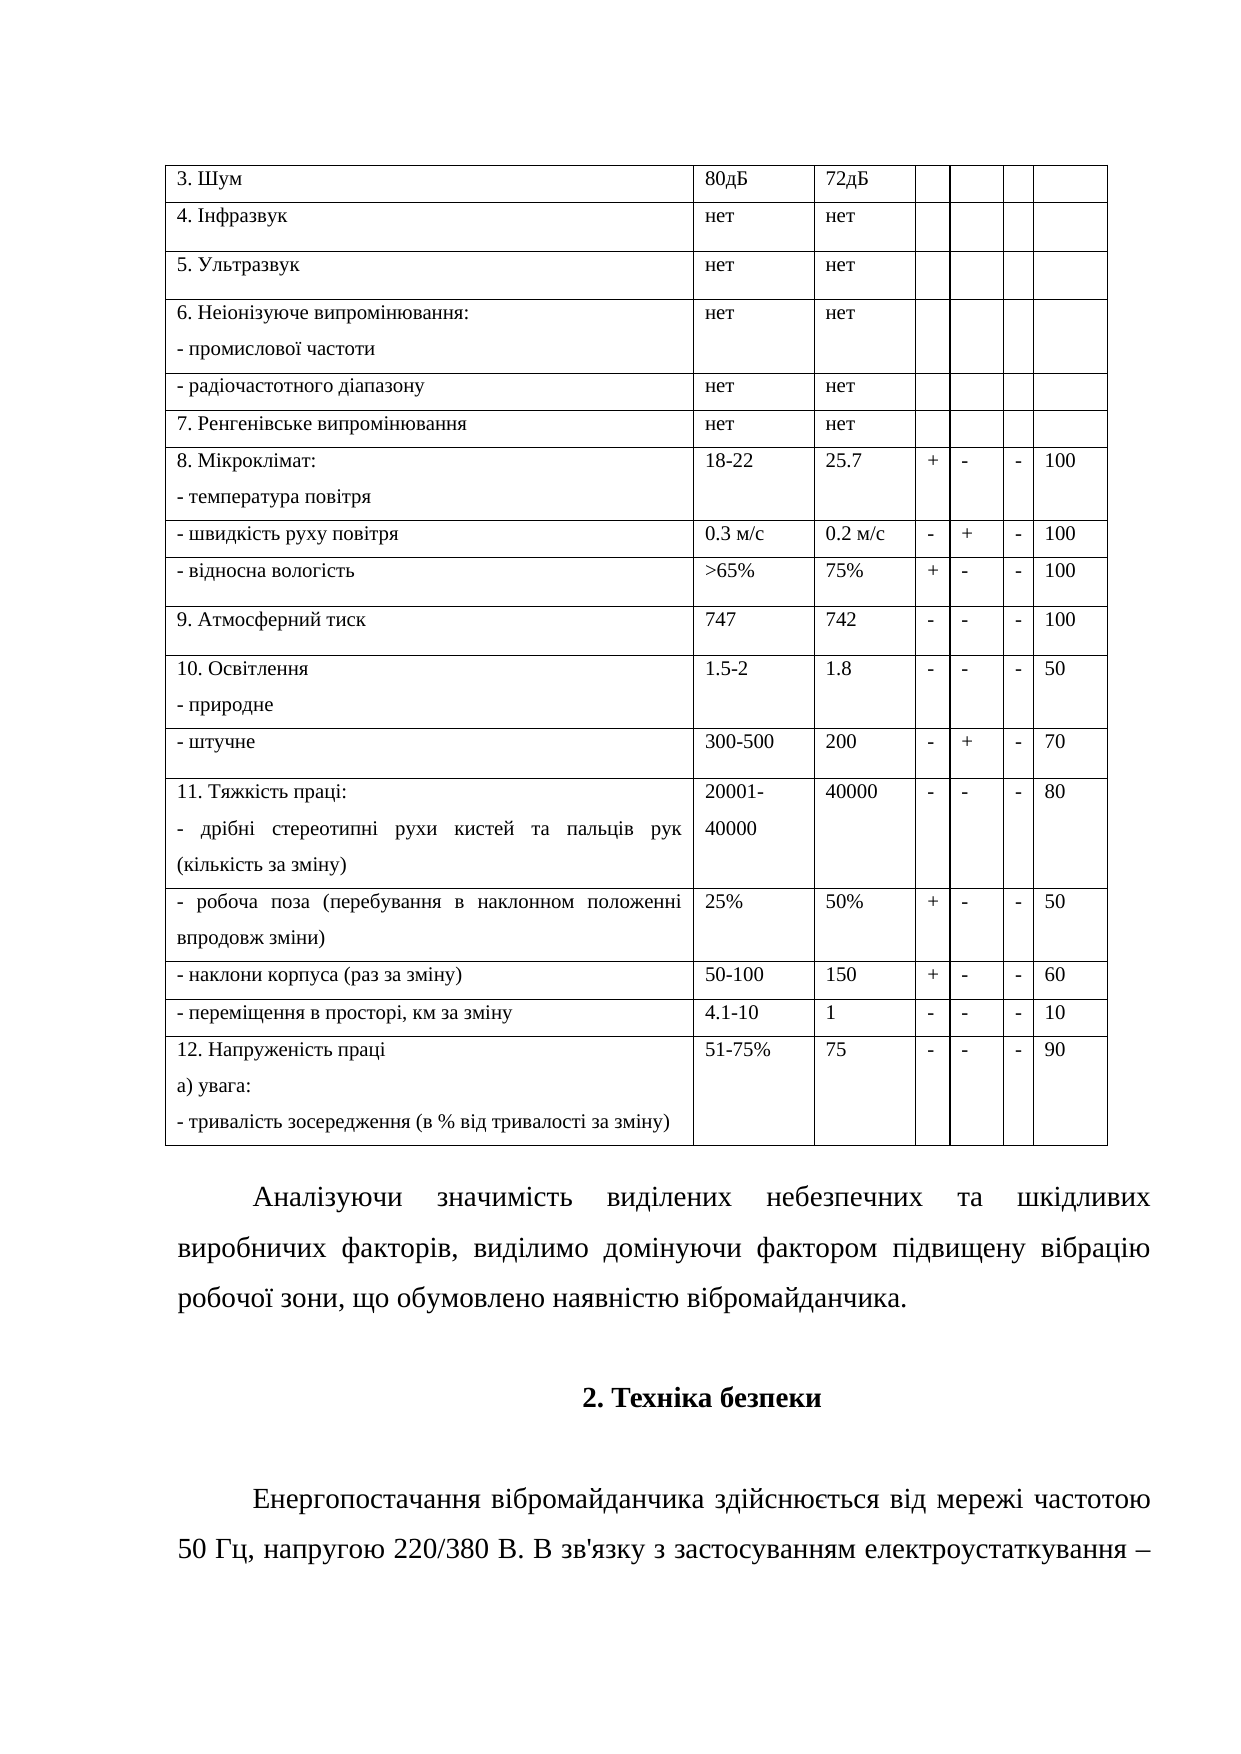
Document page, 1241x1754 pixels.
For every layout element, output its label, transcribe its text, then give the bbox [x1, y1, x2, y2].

table_cell - [951, 1037, 1003, 1145]
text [177, 1481, 1152, 1565]
table_cell 10. Освітлення - природне [166, 656, 693, 728]
table_cell - [916, 779, 949, 887]
table_cell - [1004, 558, 1033, 606]
table_cell [916, 252, 949, 299]
table_cell 747 [694, 607, 814, 654]
table_cell нет [694, 300, 814, 372]
table_cell 18-22 [694, 448, 814, 520]
table_cell 90 [1034, 1037, 1107, 1145]
table_cell 7. Ренгенівське випромінювання [166, 411, 693, 447]
table_cell [951, 374, 1003, 409]
table_cell 1.5-2 [694, 656, 814, 728]
table_cell [951, 300, 1003, 372]
table_cell 100 [1034, 607, 1107, 654]
table_cell 50-100 [694, 962, 814, 998]
table_cell 742 [815, 607, 915, 654]
table_cell - переміщення в просторі, км за зміну [166, 1000, 693, 1036]
table_cell [951, 203, 1003, 251]
table_cell - [1004, 1000, 1033, 1036]
table_cell - [1004, 656, 1033, 728]
table_header 3. Шум [166, 166, 693, 202]
table_cell - [1004, 521, 1033, 557]
table_cell [1034, 300, 1107, 372]
table_cell [916, 203, 949, 251]
table_header 72дБ [815, 166, 915, 202]
table_cell [951, 252, 1003, 299]
table_cell 40000 [815, 779, 915, 887]
table_cell 10 [1034, 1000, 1107, 1036]
table_cell 4. Інфразвук [166, 203, 693, 251]
table_cell 80 [1034, 779, 1107, 887]
table_cell - [1004, 448, 1033, 520]
table_cell [1004, 252, 1033, 299]
table_cell - відносна вологість [166, 558, 693, 606]
table_cell 100 [1034, 558, 1107, 606]
table_cell 25% [694, 889, 814, 961]
table_cell нет [815, 411, 915, 447]
table_cell - [916, 521, 949, 557]
table_cell - [1004, 962, 1033, 998]
table_cell + [951, 729, 1003, 778]
table_cell 150 [815, 962, 915, 998]
table_cell 300-500 [694, 729, 814, 778]
table_cell - [951, 779, 1003, 887]
table_cell 100 [1034, 521, 1107, 557]
table_cell - [916, 1037, 949, 1145]
table_cell [916, 374, 949, 409]
table_cell 50% [815, 889, 915, 961]
table_cell - [951, 962, 1003, 998]
table_cell - [951, 656, 1003, 728]
table_cell - [916, 729, 949, 778]
table_cell 75% [815, 558, 915, 606]
table_cell [1034, 252, 1107, 299]
text Аналізуючи значимість виділених небезпечних та шкідливих виробничих факторів, виділимо домінуючи фактором підвищену вібрацію робочої зони, що обумовлено наявністю вібромайданчика. [177, 168, 1152, 1313]
table_cell [1004, 300, 1033, 372]
table_cell [1034, 411, 1107, 447]
table_cell - [916, 1000, 949, 1036]
table_cell - [916, 656, 949, 728]
table_cell 1.8 [815, 656, 915, 728]
table_cell + [916, 558, 949, 606]
table_cell + [951, 521, 1003, 557]
table_cell 60 [1034, 962, 1107, 998]
table_cell 200 [815, 729, 915, 778]
table_cell 8. Мікроклімат: - температура повітря [166, 448, 693, 520]
table_header [1004, 166, 1033, 202]
table_cell нет [815, 203, 915, 251]
table_cell - [1004, 889, 1033, 961]
table_header [951, 166, 1003, 202]
table_cell 50 [1034, 656, 1107, 728]
table_cell [916, 411, 949, 447]
table_cell - [951, 889, 1003, 961]
table_cell [916, 300, 949, 372]
table_cell [1004, 411, 1033, 447]
table_cell 11. Тяжкість праці: - дрібні стереотипні рухи кистей та пальців рук (кількість за зміну) [166, 779, 693, 887]
table_cell 0.2 м/с [815, 521, 915, 557]
table_cell - [951, 448, 1003, 520]
table_cell 4.1-10 [694, 1000, 814, 1036]
table_cell - наклони корпуса (раз за зміну) [166, 962, 693, 998]
table_cell [1004, 203, 1033, 251]
table_cell 70 [1034, 729, 1107, 778]
table_cell [951, 411, 1003, 447]
table_header [916, 166, 949, 202]
table_cell [1034, 203, 1107, 251]
table_cell - [1004, 607, 1033, 654]
table_cell 12. Напруженість праці а) увага: - тривалість зосередження (в % від тривалості за зміну) [166, 1037, 693, 1145]
table_cell >65% [694, 558, 814, 606]
table_cell - [951, 558, 1003, 606]
table_cell нет [815, 300, 915, 372]
table_cell - радіочастотного діапазону [166, 374, 693, 409]
subtitle 2. Техніка безпеки [177, 1381, 1152, 1414]
table_cell 0.3 м/с [694, 521, 814, 557]
table_cell 100 [1034, 448, 1107, 520]
table_cell + [916, 889, 949, 961]
table_cell нет [694, 252, 814, 299]
table_header [1034, 166, 1107, 202]
table_cell - [951, 607, 1003, 654]
table_cell - [1004, 779, 1033, 887]
table_cell - швидкість руху повітря [166, 521, 693, 557]
table_cell - штучне [166, 729, 693, 778]
table_cell нет [815, 374, 915, 409]
table_cell - [951, 1000, 1003, 1036]
table_cell 25.7 [815, 448, 915, 520]
table_cell 9. Атмосферний тиск [166, 607, 693, 654]
table_cell 5. Ультразвук [166, 252, 693, 299]
table_cell - [1004, 729, 1033, 778]
table_cell [1004, 374, 1033, 409]
table_cell 20001-40000 [694, 779, 814, 887]
table_cell нет [694, 374, 814, 409]
table_cell 6. Неіонізуюче випромінювання: - промислової частоти [166, 300, 693, 372]
table_header 80дБ [694, 166, 814, 202]
table_cell + [916, 962, 949, 998]
table_cell нет [694, 203, 814, 251]
table_cell 51-75% [694, 1037, 814, 1145]
table_cell - робоча поза (перебування в наклонном положенні впродовж зміни) [166, 889, 693, 961]
table_cell 75 [815, 1037, 915, 1145]
table_cell [1034, 374, 1107, 409]
table_cell нет [815, 252, 915, 299]
table_cell 50 [1034, 889, 1107, 961]
table_cell + [916, 448, 949, 520]
table_cell нет [694, 411, 814, 447]
table_cell - [1004, 1037, 1033, 1145]
table_cell - [916, 607, 949, 654]
table_cell 1 [815, 1000, 915, 1036]
